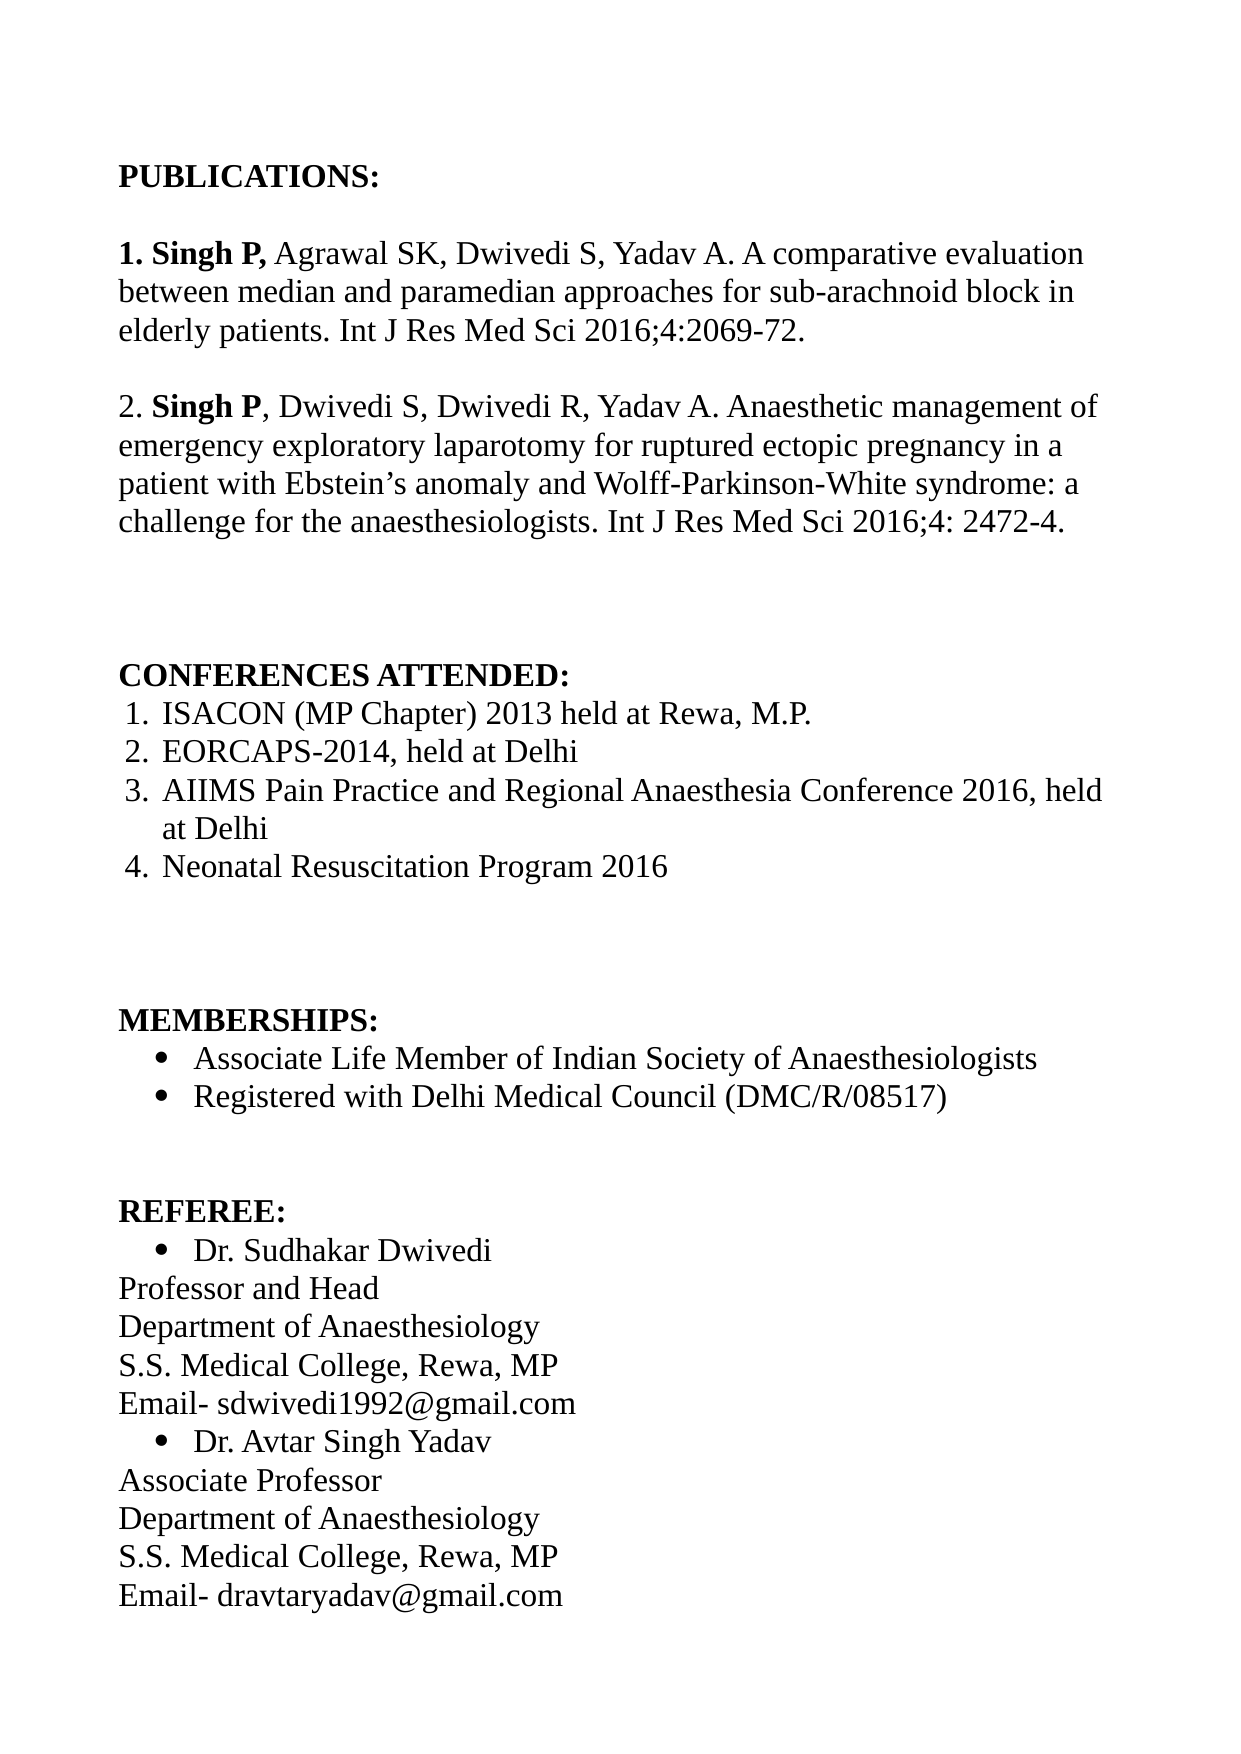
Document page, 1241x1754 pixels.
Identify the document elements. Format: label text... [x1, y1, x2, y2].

text Email- sdwivedi1992@gmail.com [118, 1383, 1122, 1421]
text S.S. Medical College, Rewa, MP [118, 1536, 1122, 1575]
text Associate Professor [118, 1460, 1122, 1498]
text MEMBERSHIPS: [118, 1000, 1122, 1038]
list Neonatal Resuscitation Program 2016 [124, 846, 1122, 885]
text Department of Anaesthesiology [118, 1306, 1122, 1345]
text PUBLICATIONS: [118, 156, 1122, 195]
text Department of Anaesthesiology [118, 1498, 1122, 1536]
list Dr. Avtar Singh Yadav [156, 1421, 1122, 1460]
text S.S. Medical College, Rewa, MP [118, 1345, 1122, 1383]
list EORCAPS-2014, held at Delhi [124, 731, 1122, 770]
text REFEREE: [118, 1191, 1122, 1230]
text CONFERENCES ATTENDED: [118, 655, 1122, 693]
text 2. Singh P, Dwivedi S, Dwivedi R, Yadav A. Anaesthetic management of emergency exploratory laparotomy for ruptured ectopic pregnancy in a patient with Ebstein’s anomaly and Wolff-Parkinson-White syndrome: a challenge for the anaesthesiologists. Int J Res Med Sci 2016;4: 2472-4. [118, 386, 1122, 540]
text Professor and Head [118, 1268, 1122, 1306]
text 1. Singh P, Agrawal SK, Dwivedi S, Yadav A. A comparative evaluation between median and paramedian approaches for sub-arachnoid block in elderly patients. Int J Res Med Sci 2016;4:2069-72. [118, 233, 1122, 348]
text Email- dravtaryadav@gmail.com [118, 1575, 1122, 1613]
list Dr. Sudhakar Dwivedi [156, 1230, 1122, 1268]
list Registered with Delhi Medical Council (DMC/R/08517) [156, 1076, 1122, 1115]
list ISACON (MP Chapter) 2013 held at Rewa, M.P. [124, 693, 1122, 731]
list Associate Life Member of Indian Society of Anaesthesiologists [156, 1038, 1122, 1076]
list AIIMS Pain Practice and Regional Anaesthesia Conference 2016, held at Delhi [124, 770, 1122, 846]
